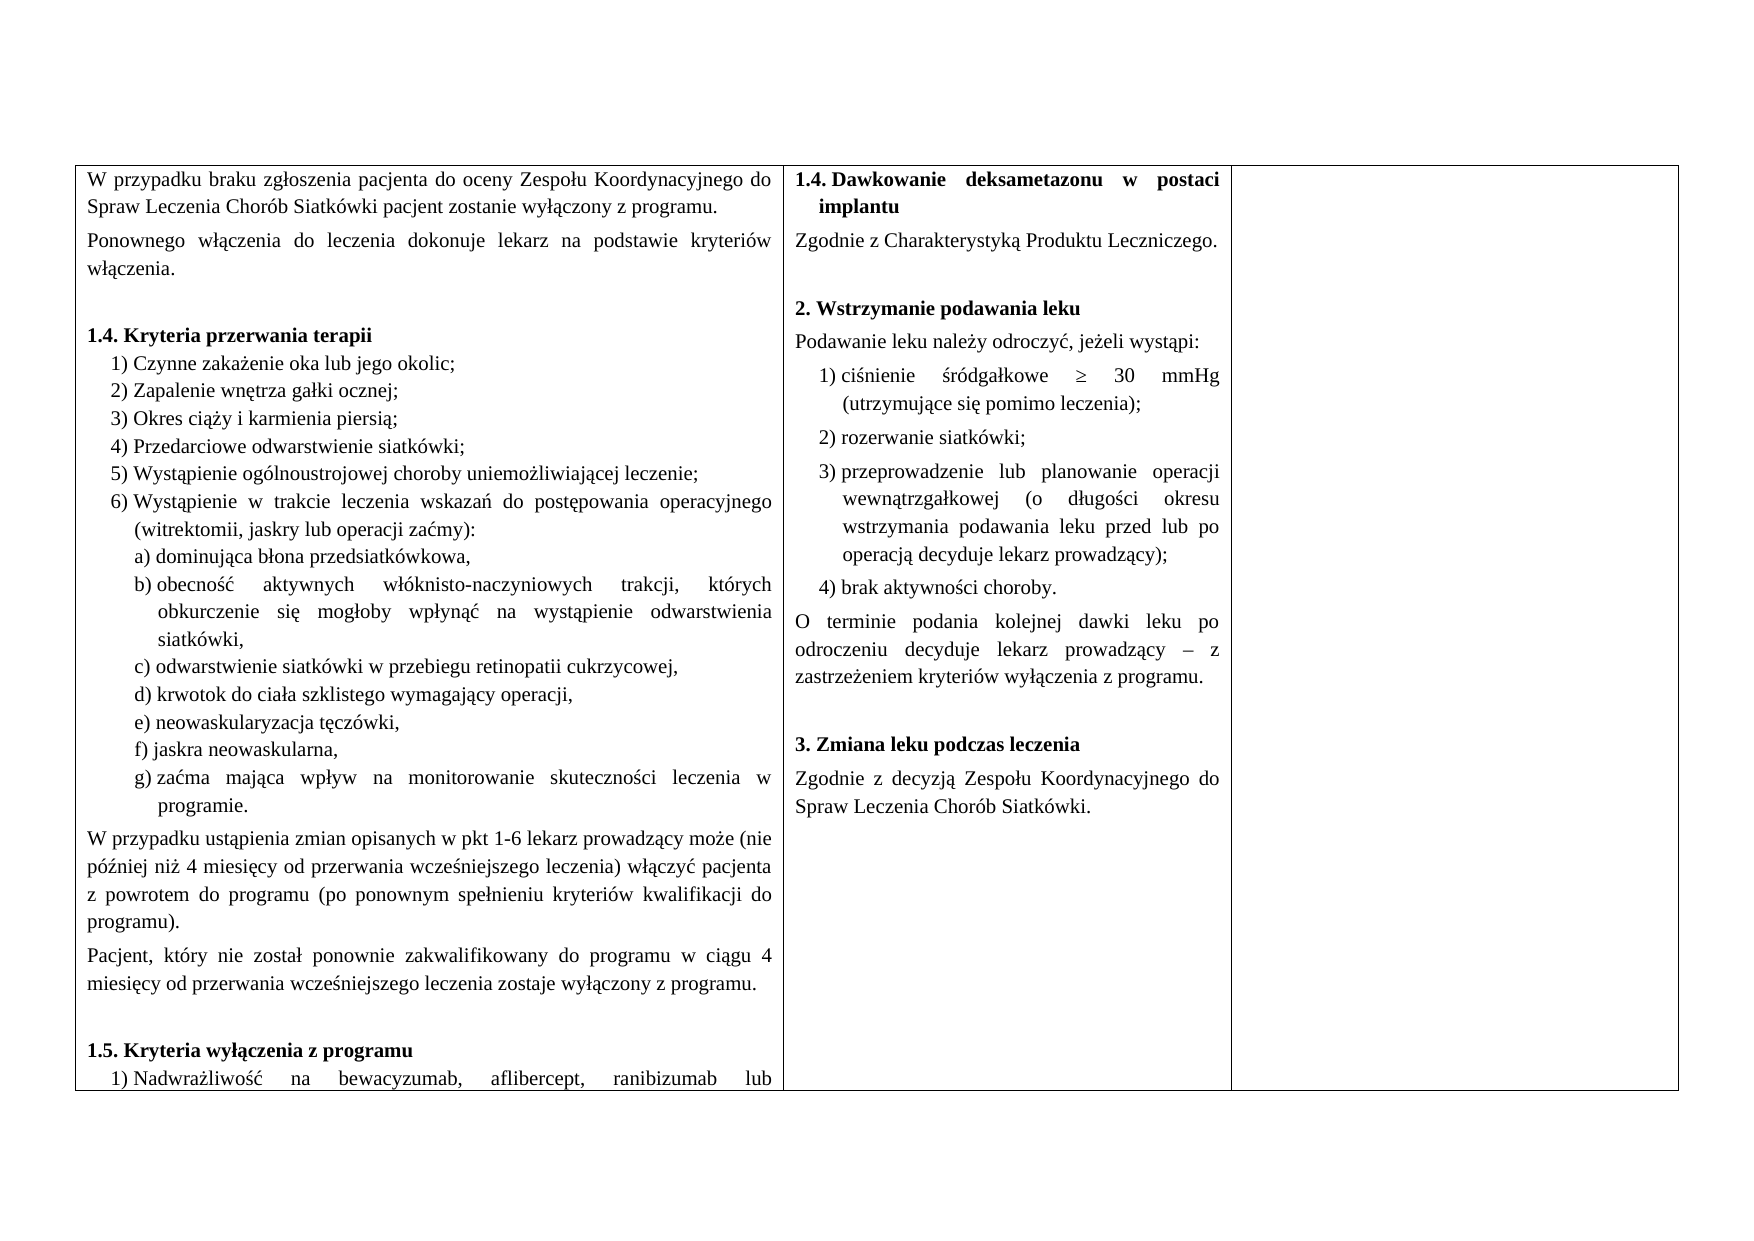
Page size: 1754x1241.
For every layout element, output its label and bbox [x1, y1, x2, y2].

table_cell [1232, 166, 1678, 1090]
table_cell [76, 166, 783, 1090]
table_cell [784, 166, 1231, 1090]
